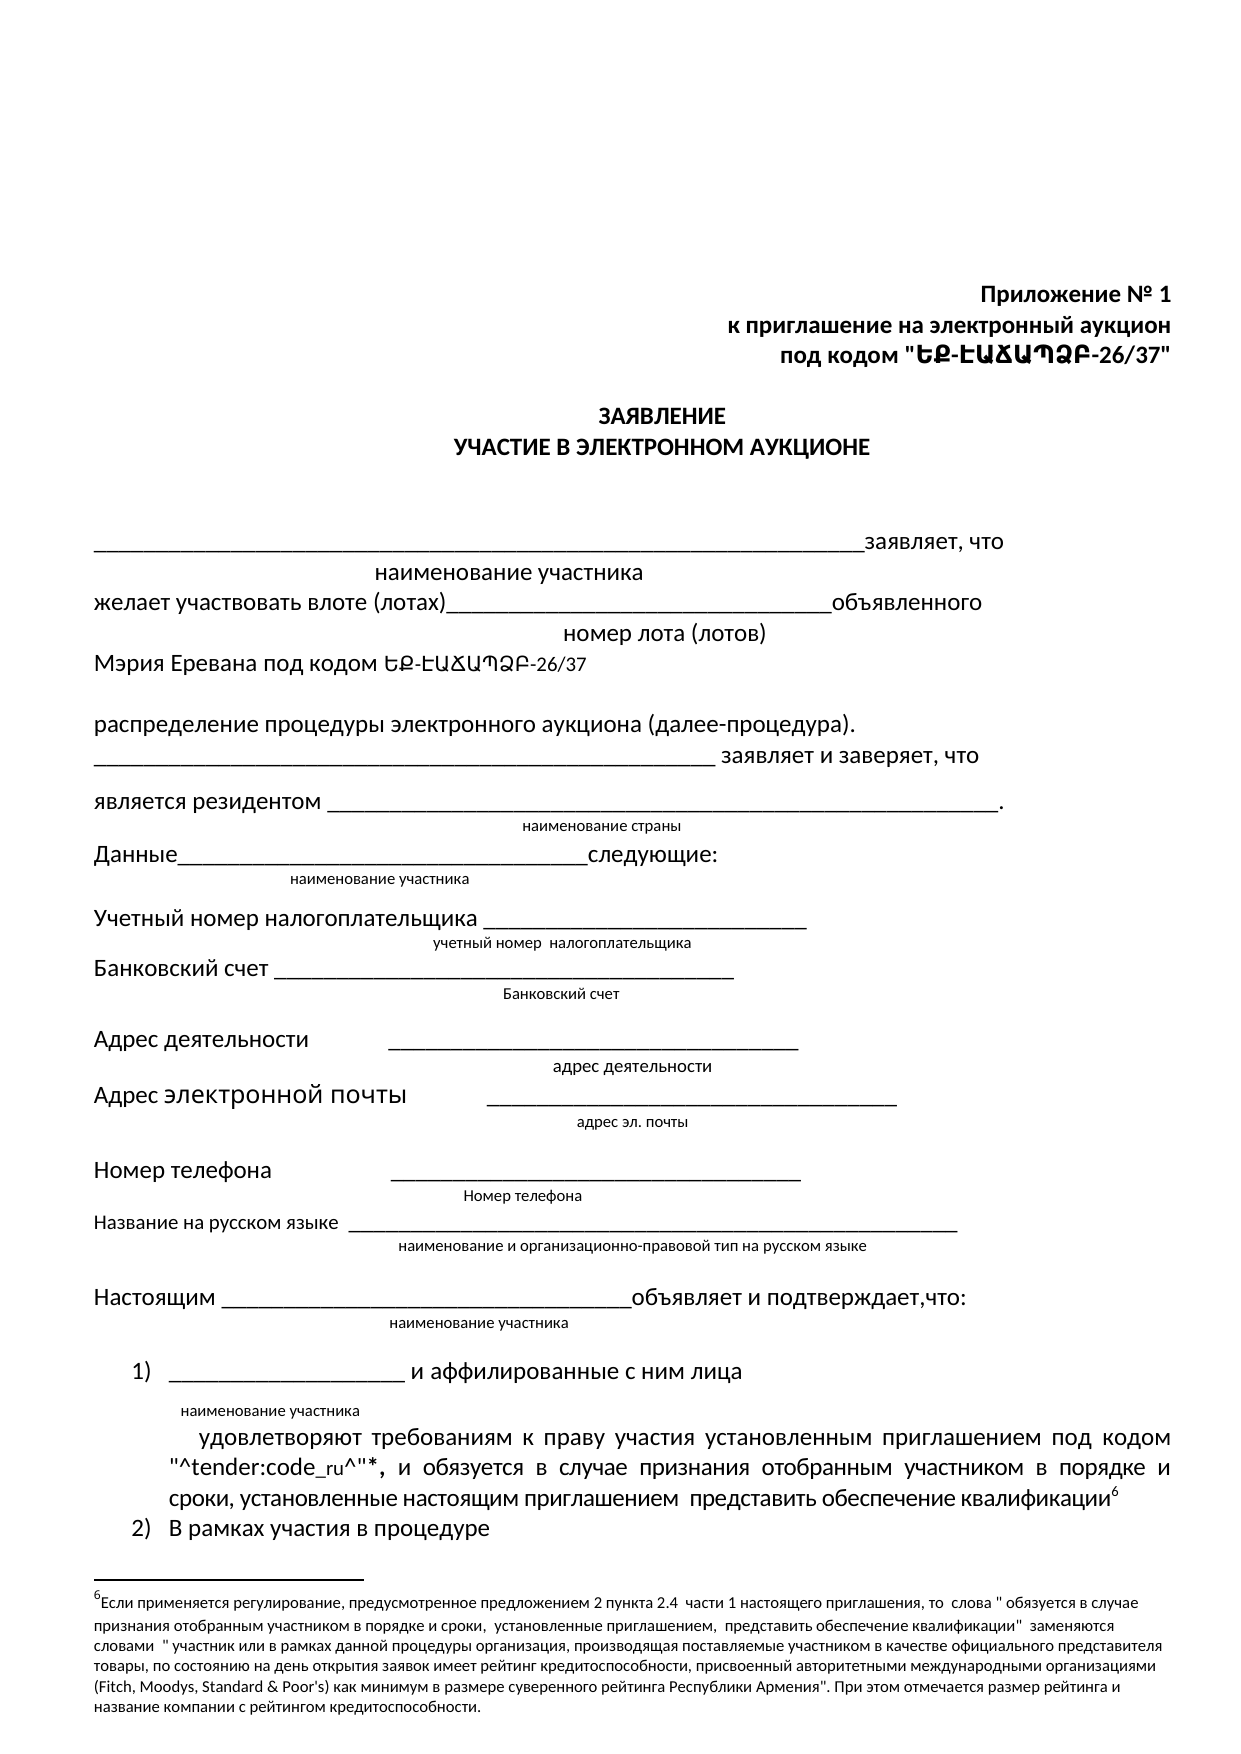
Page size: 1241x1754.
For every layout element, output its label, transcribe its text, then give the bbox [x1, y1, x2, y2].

text Учетный номер налогоплательщика __________________________ [94, 902, 1171, 932]
text Приложение № 1 [94, 278, 1171, 309]
text является резидентом ______________________________________________________. [94, 785, 1171, 815]
text ______________________________________________________________заявляет, что [94, 525, 1171, 556]
text Данные_________________________________следующие: [94, 838, 1171, 869]
text адрес деятельности [94, 1054, 1171, 1077]
text распределение процедуры электронного аукциона (далее-процедура). [94, 708, 1171, 739]
list удовлетворяют требованиям к праву участия установленным приглашением под кодом "^tender:code_ru^"*, и обязуется в случае признания отобранным участником в порядке и сроки, установленные настоящим приглашением представить обеспечение квалификации [169, 1421, 1171, 1513]
text __________________________________________________ заявляет и заверяет, что [94, 739, 1171, 769]
text наименование участника [94, 1401, 1171, 1421]
text наименование участника [389, 1312, 1171, 1332]
text адрес эл. почты [94, 1111, 1171, 1131]
text наименование и организационно-правовой тип на русском языке [94, 1236, 1171, 1256]
text Банковский счет [94, 983, 1171, 1003]
text Настоящим _________________________________объявляет и подтверждает,что: [94, 1281, 1171, 1312]
text наименование участника [374, 556, 1171, 586]
list В рамках участия в процедуре [131, 1513, 1171, 1543]
text Адрес электронной почты _________________________________ [94, 1077, 1171, 1111]
text номер лота (лотов) [552, 617, 1171, 647]
text Банковский счет _____________________________________ [94, 952, 1171, 983]
list ___________________ и аффилированные с ним лица [131, 1355, 1171, 1386]
text ЗАЯВЛЕНИЕ [94, 400, 1171, 431]
text к приглашение на электронный аукцион [94, 309, 1171, 339]
text Мэрия Еревана под кодом ԵՔ-ԷԱՃԱՊՁԲ-26/37 [94, 647, 1171, 678]
text наименование страны [522, 815, 1171, 836]
text под кодом "ԵՔ-ԷԱՃԱՊՁԲ-26/37" [94, 339, 1171, 370]
text наименование участника [94, 869, 1171, 889]
text Название на русском языке _________________________________________________ [94, 1205, 1171, 1236]
text желает участвовать влоте (лотах)_______________________________объявленного [94, 586, 1171, 617]
text УЧАСТИЕ В ЭЛЕКТРОННОМ АУКЦИОНЕ [94, 431, 1171, 461]
text Номер телефона _________________________________ [94, 1154, 1171, 1185]
text учетный номер налогоплательщика [94, 932, 1171, 952]
text Номер телефона [463, 1185, 1171, 1205]
text Адрес деятельности _________________________________ [94, 1024, 1171, 1054]
